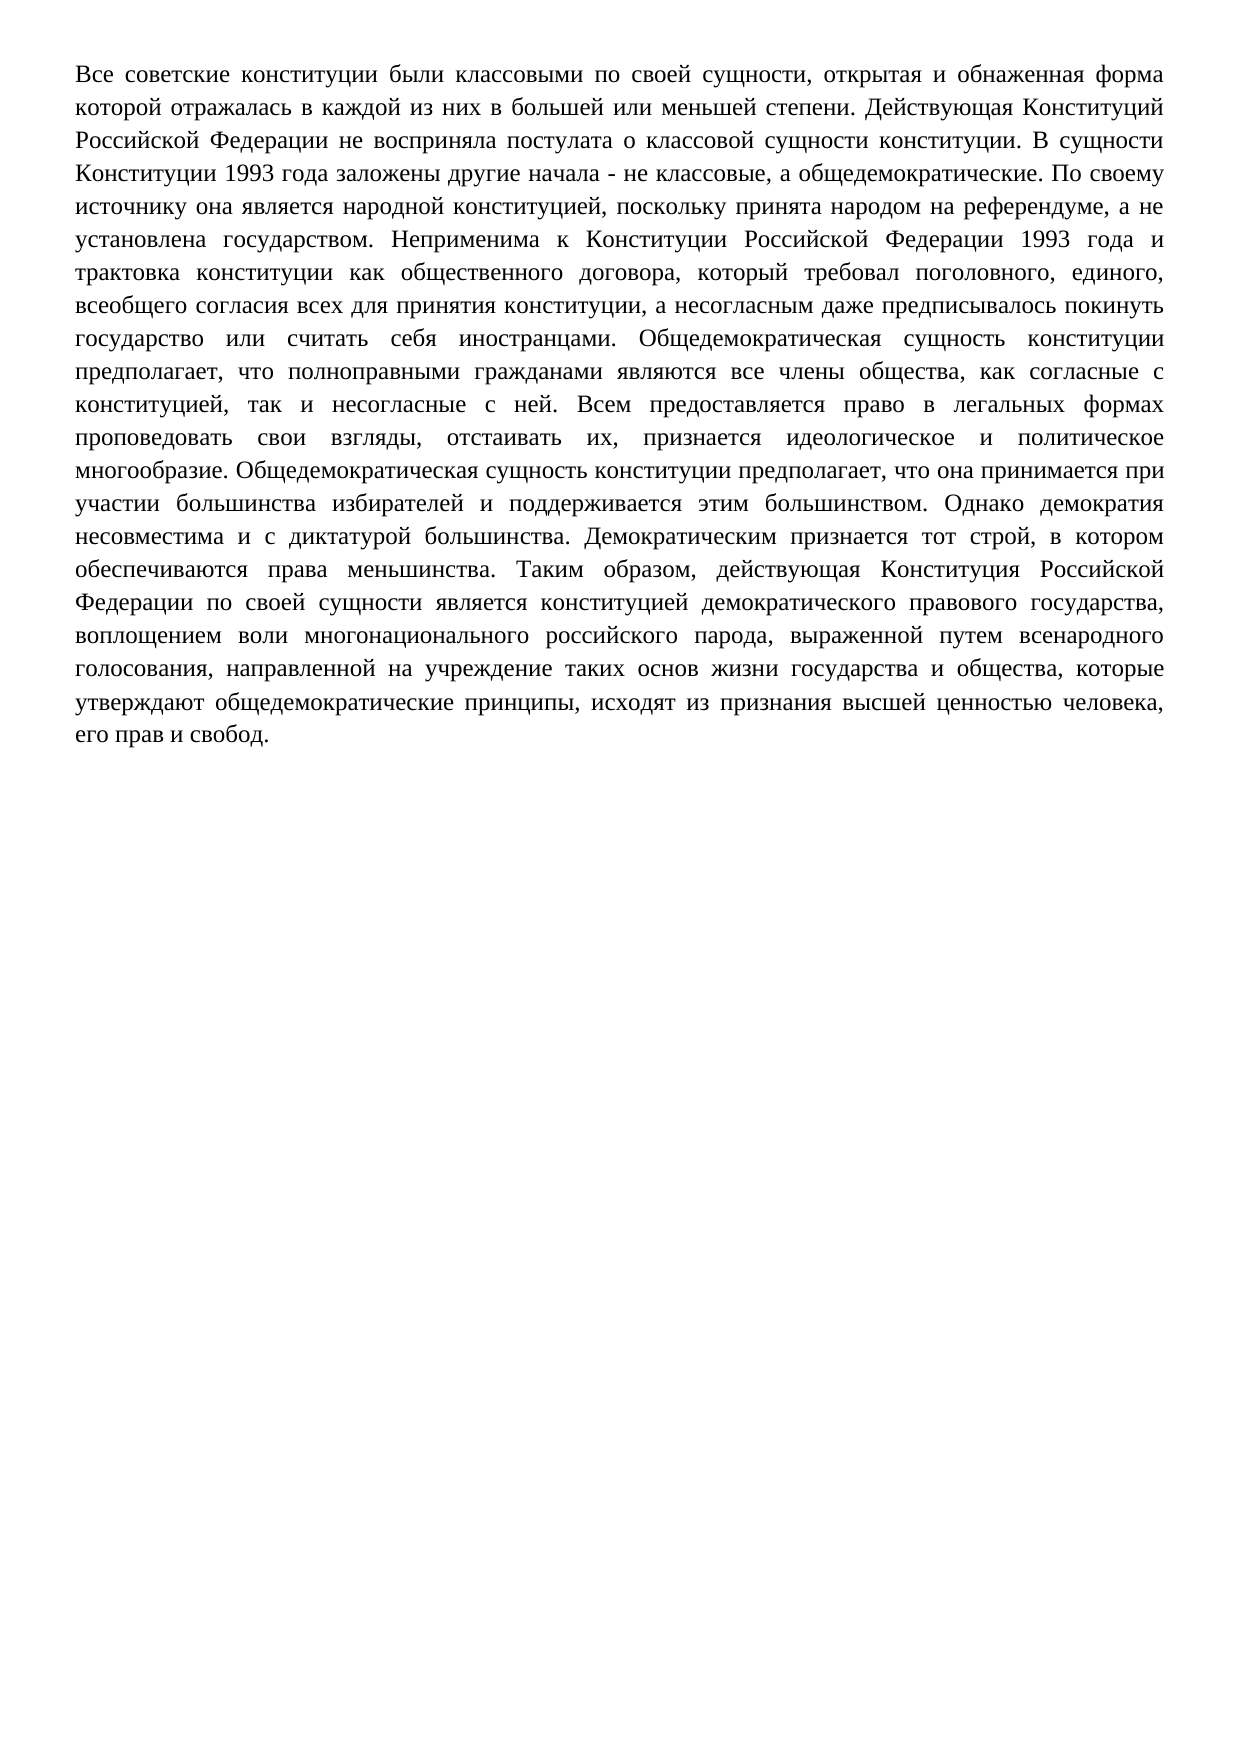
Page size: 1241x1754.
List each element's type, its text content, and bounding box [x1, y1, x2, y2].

text Все советские конституции были классовыми по своей сущности, открытая и обнаженная форма которой отражалась в каждой из них в большей или меньшей степени. Действующая Конституций Российской Федерации не восприняла постулата о классовой сущности конституции. В сущности Конституции 1993 года заложены другие начала - не классовые, а общедемократические. По своему источнику она является народной конституцией, поскольку принята народом на референдуме, а не установлена государством. Неприменима к Конституции Российской Федерации 1993 года и трактовка конституции как общественного договора, который требовал поголовного, единого, всеобщего согласия всех для принятия конституции, а несогласным даже предписывалось покинуть государство или считать себя иностранцами. Общедемократическая сущность конституции предполагает, что полноправными гражданами являются все члены общества, как согласные с конституцией, так и несогласные с ней. Всем предоставляется право в легальных формах проповедовать свои взгляды, отстаивать их, признается идеологическое и политическое многообразие. Общедемократическая сущность конституции предполагает, что она принимается при участии большинства избирателей и поддерживается этим большинством. Однако демократия несовместима и с диктатурой большинства. Демократическим признается тот строй, в котором обеспечиваются права меньшинства. Таким образом, действующая Конституция Российской Федерации по своей сущности является конституцией демократического правового государства, воплощением воли многонационального российского парода, выраженной путем всенародного голосования, направленной на учреждение таких основ жизни государства и общества, которые утверждают общедемократические принципы, исходят из признания высшей ценностью человека, его прав и свобод. [75, 59, 1165, 748]
